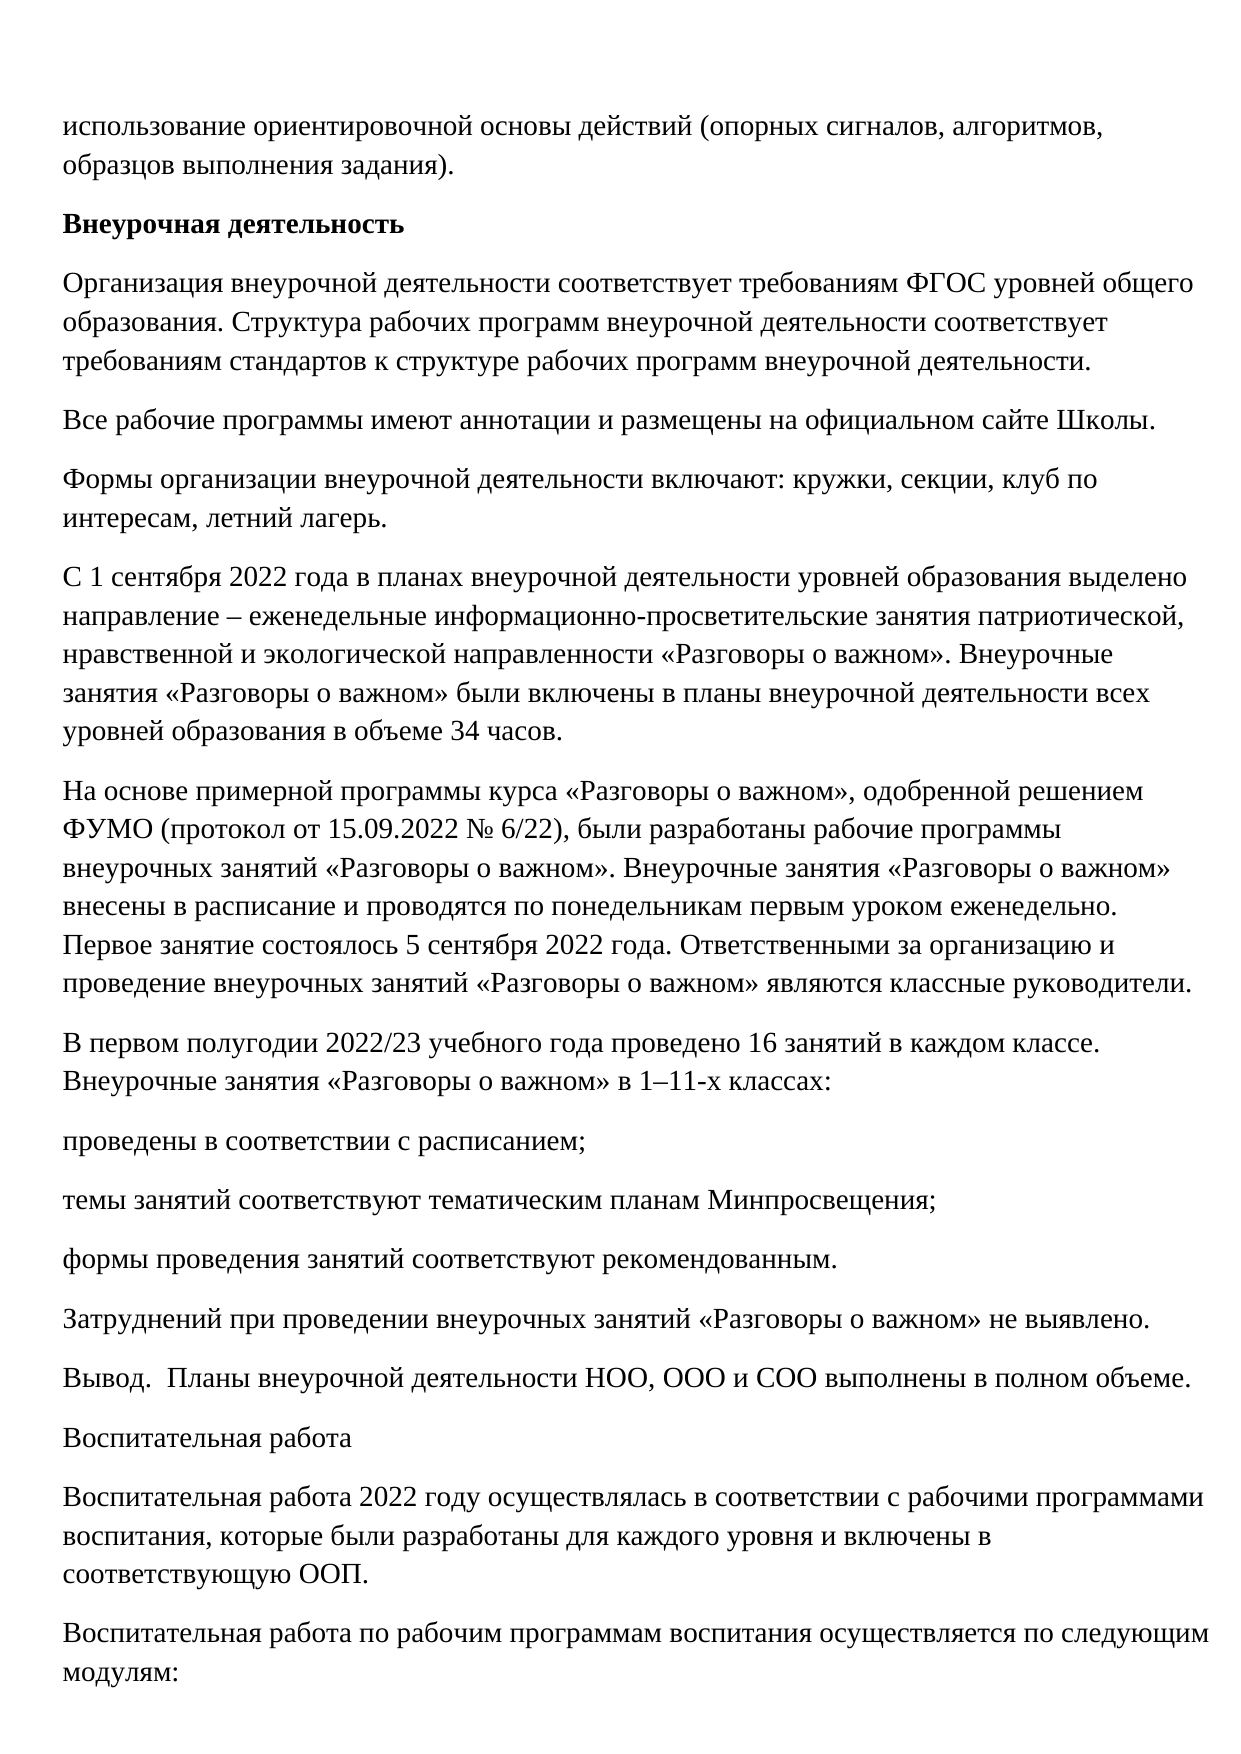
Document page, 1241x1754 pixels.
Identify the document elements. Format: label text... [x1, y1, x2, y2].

text С 1 сентября 2022 года в планах внеурочной деятельности уровней образования выделено направление – еженедельные информационно-просветительские занятия патриотической, нравственной и экологической направленности «Разговоры о важном». Внеурочные занятия «Разговоры о важном» были включены в планы внеурочной деятельности всех уровней образования в объеме 34 часов. [62, 559, 1210, 747]
text Формы организации внеурочной деятельности включают: кружки, секции, клуб по интересам, летний лагерь. [62, 461, 1210, 533]
text Затруднений при проведении внеурочных занятий «Разговоры о важном» не выявлено. [62, 1301, 1210, 1334]
text Вывод. Планы внеурочной деятельности НОО, ООО и СОО выполнены в полном объеме. [62, 1360, 1210, 1394]
text Воспитательная работа по рабочим программам воспитания осуществляется по следующим модулям: [62, 1616, 1210, 1688]
text темы занятий соответствуют тематическим планам Минпросвещения; [62, 1182, 1210, 1216]
text Воспитательная работа 2022 году осуществлялась в соответствии с рабочими программами воспитания, которые были разработаны для каждого уровня и включены в соответствующую ООП. [62, 1479, 1210, 1590]
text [62, 108, 1210, 180]
text Организация внеурочной деятельности соответствует требованиям ФГОС уровней общего образования. Структура рабочих программ внеурочной деятельности соответствует требованиям стандартов к структуре рабочих программ внеурочной деятельности. [62, 266, 1210, 376]
text формы проведения занятий соответствуют рекомендованным. [62, 1242, 1210, 1275]
text проведены в соответствии с расписанием; [62, 1123, 1210, 1156]
text Внеурочная деятельность [62, 206, 1210, 240]
text В первом полугодии 2022/23 учебного года проведено 16 занятий в каждом классе. Внеурочные занятия «Разговоры о важном» в 1–11-х классах: [62, 1025, 1210, 1097]
text Все рабочие программы имеют аннотации и размещены на официальном сайте Школы. [62, 402, 1210, 436]
text Воспитательная работа [62, 1420, 1210, 1453]
text На основе примерной программы курса «Разговоры о важном», одобренной решением ФУМО (протокол от 15.09.2022 № 6/22), были разработаны рабочие программы внеурочных занятий «Разговоры о важном». Внеурочные занятия «Разговоры о важном» внесены в расписание и проводятся по понедельникам первым уроком еженедельно. Первое занятие состоялось 5 сентября 2022 года. Ответственными за организацию и проведение внеурочных занятий «Разговоры о важном» являются классные руководители. [62, 773, 1210, 999]
